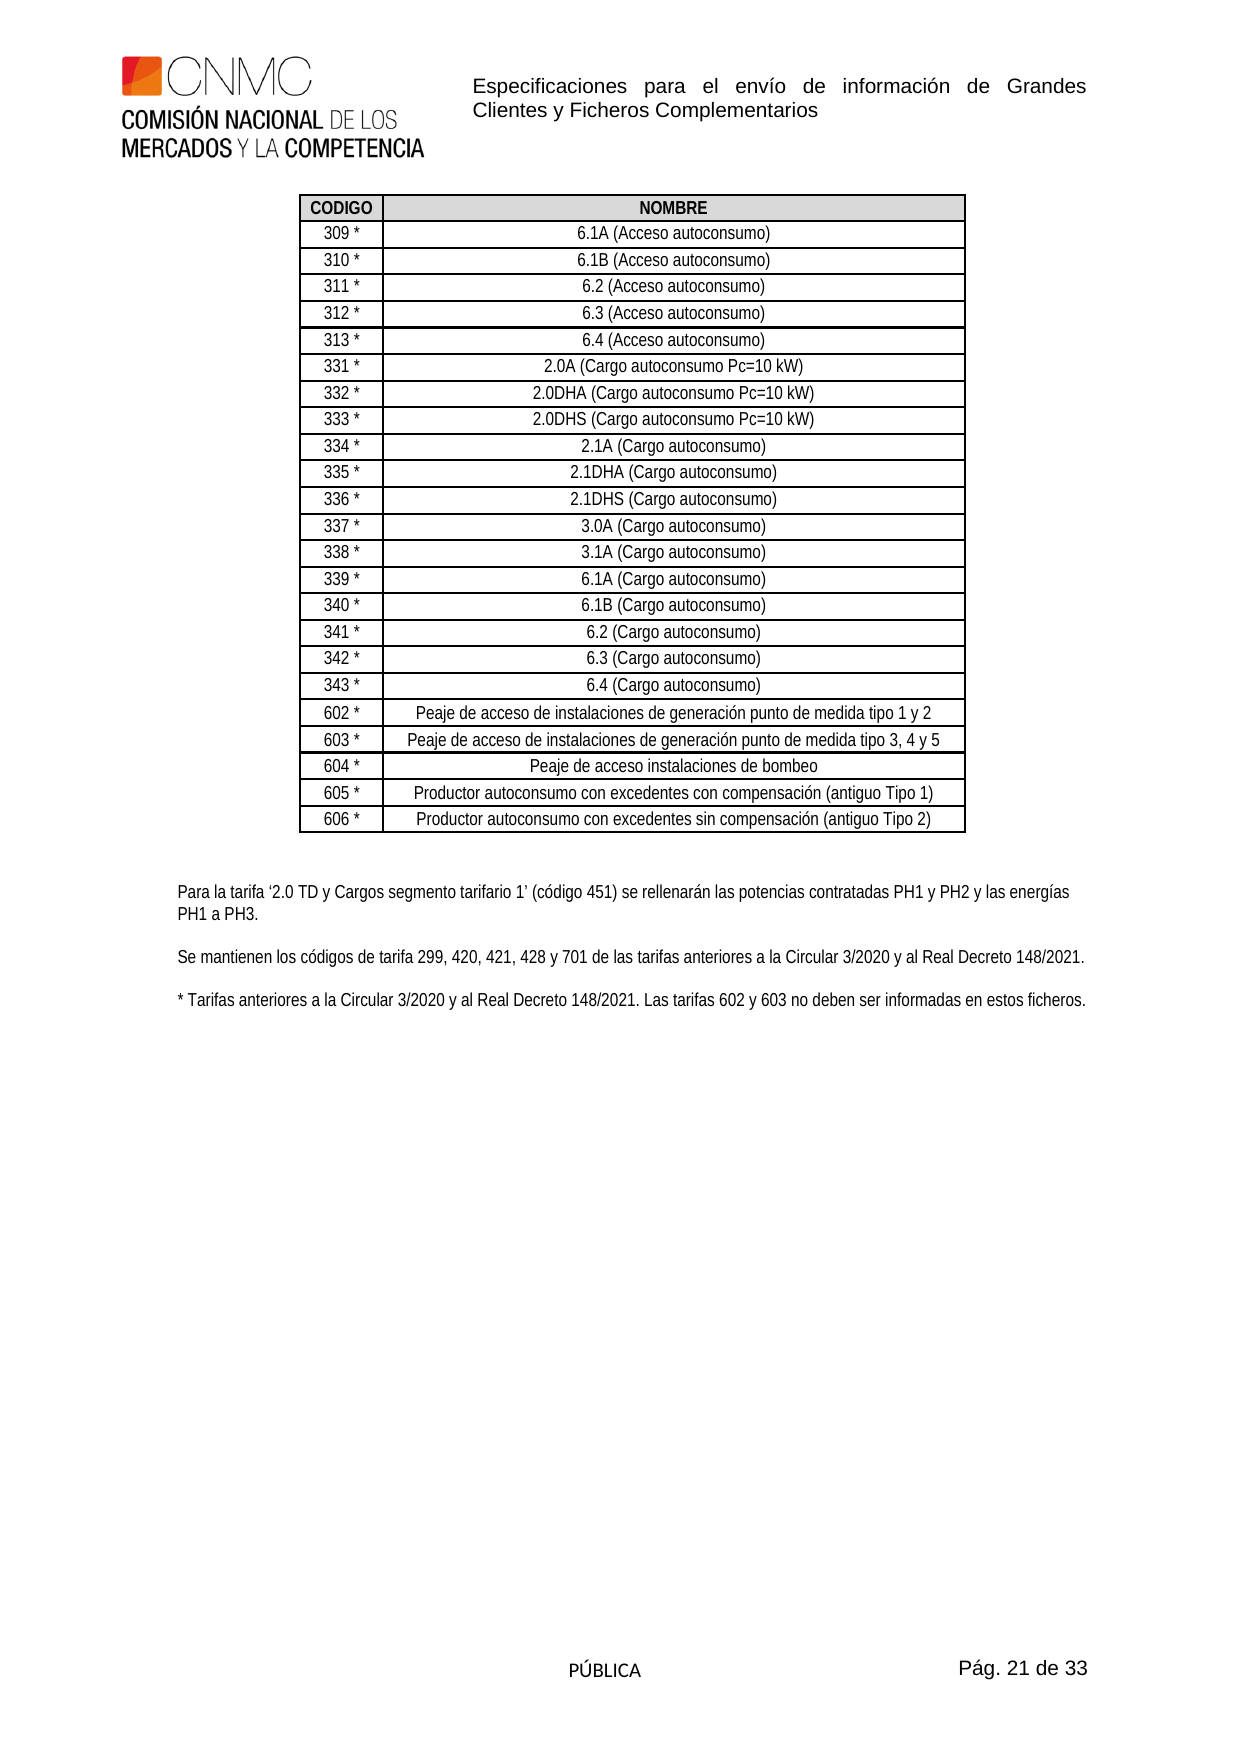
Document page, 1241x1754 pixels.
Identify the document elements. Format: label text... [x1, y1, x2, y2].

table_cell 331 * [301, 355, 382, 379]
table_cell 337 * [301, 515, 382, 539]
table_cell 606 * [301, 807, 382, 831]
table_cell 603 * [301, 727, 382, 751]
table_cell 2.0A (Cargo autoconsumo Pc=10 kW) [384, 355, 964, 379]
table_cell 333 * [301, 408, 382, 433]
table_cell 6.4 (Acceso autoconsumo) [384, 329, 964, 353]
table_cell 339 * [301, 568, 382, 592]
text * Tarifas anteriores a la Circular 3/2020 y al Real Decreto 148/2021. Las tarifas 602 y 603 no deben ser informadas en estos ficheros. [177, 989, 1087, 1011]
table_cell 342 * [301, 647, 382, 672]
picture [105, 43, 436, 170]
table_cell 340 * [301, 594, 382, 619]
table_cell Peaje de acceso instalaciones de bombeo [384, 754, 964, 778]
table_cell 2.1A (Cargo autoconsumo) [384, 435, 964, 459]
table_header NOMBRE [384, 196, 964, 220]
table_cell 334 * [301, 435, 382, 459]
table_cell 604 * [301, 754, 382, 778]
table_cell 3.1A (Cargo autoconsumo) [384, 541, 964, 566]
table_cell Peaje de acceso de instalaciones de generación punto de medida tipo 1 y 2 [384, 700, 964, 725]
table_cell 338 * [301, 541, 382, 566]
table_cell 312 * [301, 302, 382, 326]
table_cell 6.1A (Cargo autoconsumo) [384, 568, 964, 592]
table_cell Productor autoconsumo con excedentes sin compensación (antiguo Tipo 2) [384, 807, 964, 831]
table_cell 3.0A (Cargo autoconsumo) [384, 515, 964, 539]
table_cell 605 * [301, 780, 382, 804]
table_cell 341 * [301, 621, 382, 645]
table_cell 6.2 (Acceso autoconsumo) [384, 275, 964, 300]
table_cell 2.1DHA (Cargo autoconsumo) [384, 461, 964, 486]
table_cell 332 * [301, 382, 382, 406]
table_cell 335 * [301, 461, 382, 486]
table_cell Peaje de acceso de instalaciones de generación punto de medida tipo 3, 4 y 5 [384, 727, 964, 751]
table_cell Productor autoconsumo con excedentes con compensación (antiguo Tipo 1) [384, 780, 964, 804]
table_cell 310 * [301, 249, 382, 273]
table_cell 6.2 (Cargo autoconsumo) [384, 621, 964, 645]
table_header CODIGO [301, 196, 382, 220]
table_cell 6.4 (Cargo autoconsumo) [384, 674, 964, 698]
text Se mantienen los códigos de tarifa 299, 420, 421, 428 y 701 de las tarifas anteriores a la Circular 3/2020 y al Real Decreto 148/2021. [177, 946, 1087, 967]
table_cell 602 * [301, 700, 382, 725]
table_cell 2.0DHS (Cargo autoconsumo Pc=10 kW) [384, 408, 964, 433]
table_cell 6.3 (Acceso autoconsumo) [384, 302, 964, 326]
table_cell 343 * [301, 674, 382, 698]
table_cell 6.1B (Cargo autoconsumo) [384, 594, 964, 619]
table_cell 6.3 (Cargo autoconsumo) [384, 647, 964, 672]
table_cell 2.0DHA (Cargo autoconsumo Pc=10 kW) [384, 382, 964, 406]
table_cell 336 * [301, 488, 382, 512]
table_cell 2.1DHS (Cargo autoconsumo) [384, 488, 964, 512]
table_cell 313 * [301, 329, 382, 353]
table_cell 309 * [301, 222, 382, 247]
table_cell 6.1A (Acceso autoconsumo) [384, 222, 964, 247]
table_cell 311 * [301, 275, 382, 300]
table_cell 6.1B (Acceso autoconsumo) [384, 249, 964, 273]
text Para la tarifa ‘2.0 TD y Cargos segmento tarifario 1’ (código 451) se rellenarán las potencias contratadas PH1 y PH2 y las energías PH1 a PH3. [177, 881, 1087, 924]
